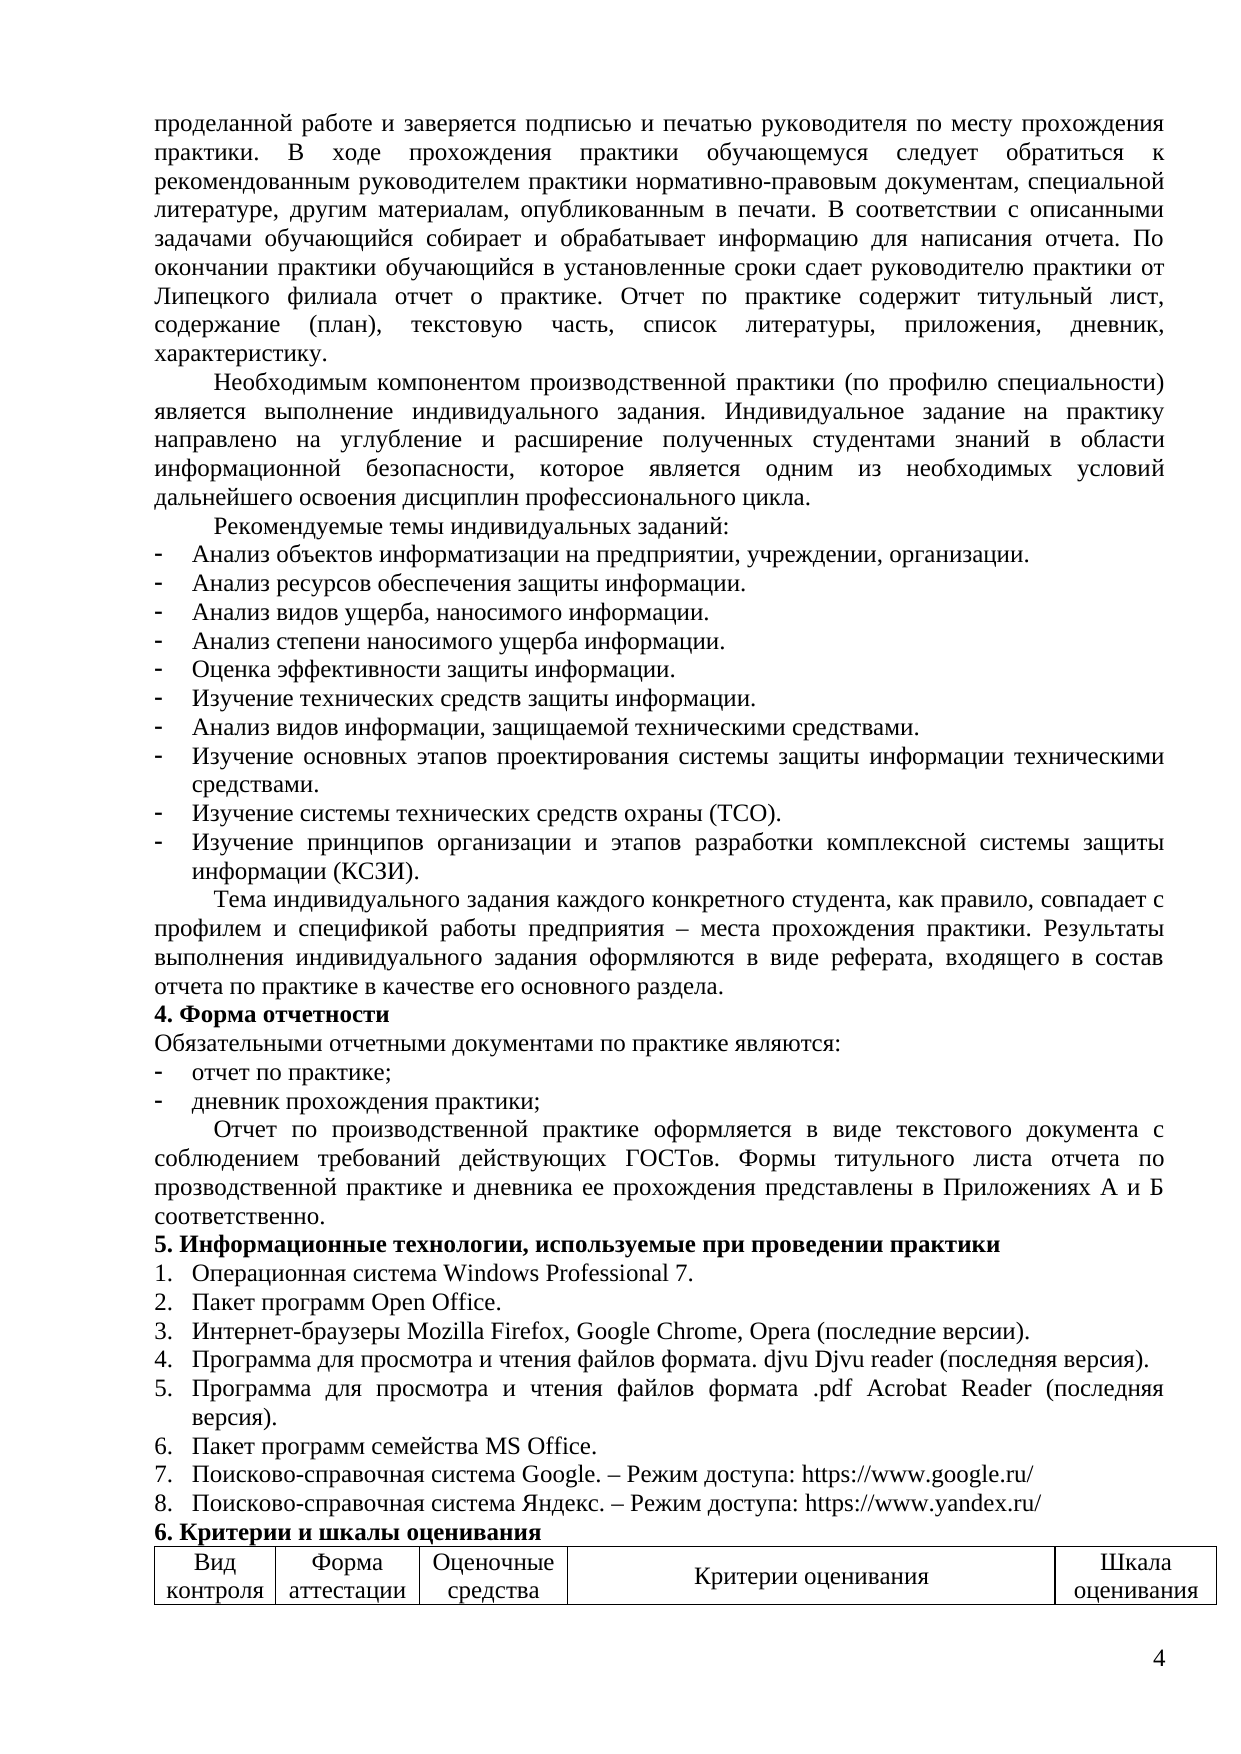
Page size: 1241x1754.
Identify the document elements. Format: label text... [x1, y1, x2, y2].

list Анализ степени наносимого ущерба информации. [154, 626, 1165, 654]
table_header Форма аттестации [276, 1547, 419, 1604]
text Тема индивидуального задания каждого конкретного студента, как правило, совпадает с профилем и спецификой работы предприятия – места прохождения практики. Результаты выполнения индивидуального задания оформляются в виде реферата, входящего в состав отчета по практике в качестве его основного раздела. [154, 884, 1165, 999]
list Пакет программ семейства MS Office. [154, 1431, 1165, 1459]
text 5. Информационные технологии, используемые при проведении практики [154, 1229, 1165, 1258]
list отчет по практике; [154, 1057, 1165, 1086]
list Пакет программ Open Office. [154, 1287, 1165, 1316]
text Обязательными отчетными документами по практике являются: [154, 1028, 1165, 1057]
list Анализ ресурсов обеспечения защиты информации. [154, 568, 1165, 597]
text 4. Форма отчетности [154, 999, 1165, 1028]
table_header Критерии оценивания [568, 1547, 1054, 1604]
list дневник прохождения практики; [154, 1086, 1165, 1114]
list Операционная система Windows Professional 7. [154, 1258, 1165, 1287]
list Анализ видов ущерба, наносимого информации. [154, 597, 1165, 626]
text 6. Критерии и шкалы оценивания [154, 1517, 1165, 1546]
text Отчет по производственной практике оформляется в виде текстового документа с соблюдением требований действующих ГОСТов. Формы титульного листа отчета по прозводственной практике и дневника ее прохождения представлены в Приложениях А и Б соответственно. [154, 1114, 1165, 1229]
list Изучение основных этапов проектирования системы защиты информации техническими средствами. [154, 741, 1165, 798]
table_header Шкала оценивания [1056, 1547, 1216, 1604]
list Изучение технических средств защиты информации. [154, 683, 1165, 712]
list Изучение системы технических средств охраны (ТСО). [154, 798, 1165, 827]
table_header Оценочные средства [420, 1547, 567, 1604]
list Изучение принципов организации и этапов разработки комплексной системы защиты информации (КСЗИ). [154, 827, 1165, 884]
list Анализ видов информации, защищаемой техническими средствами. [154, 712, 1165, 741]
text Необходимым компонентом производственной практики (по профилю специальности) является выполнение индивидуального задания. Индивидуальное задание на практику направлено на углубление и расширение полученных студентами знаний в области информационной безопасности, которое является одним из необходимых условий дальнейшего освоения дисциплин профессионального цикла. [154, 367, 1165, 511]
list Интернет-браузеры Mozilla Firefox, Google Chrome, Opera (последние версии). [154, 1316, 1165, 1344]
table_header Вид контроля [155, 1547, 275, 1604]
list Поисково-справочная система Google. – Режим доступа: https://www.google.ru/ [154, 1459, 1165, 1488]
list Программа для просмотра и чтения файлов формата. djvu Djvu reader (последняя версия). [154, 1344, 1165, 1373]
text Рекомендуемые темы индивидуальных заданий: [154, 511, 1165, 539]
list Программа для просмотра и чтения файлов формата .pdf Acrobat Reader (последняя версия). [154, 1373, 1165, 1431]
list Анализ объектов информатизации на предприятии, учреждении, организации. [154, 539, 1165, 568]
list Поисково-справочная система Яндекс. – Режим доступа: https://www.yandex.ru/ [154, 1488, 1165, 1517]
list Оценка эффективности защиты информации. [154, 654, 1165, 683]
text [154, 108, 1165, 367]
